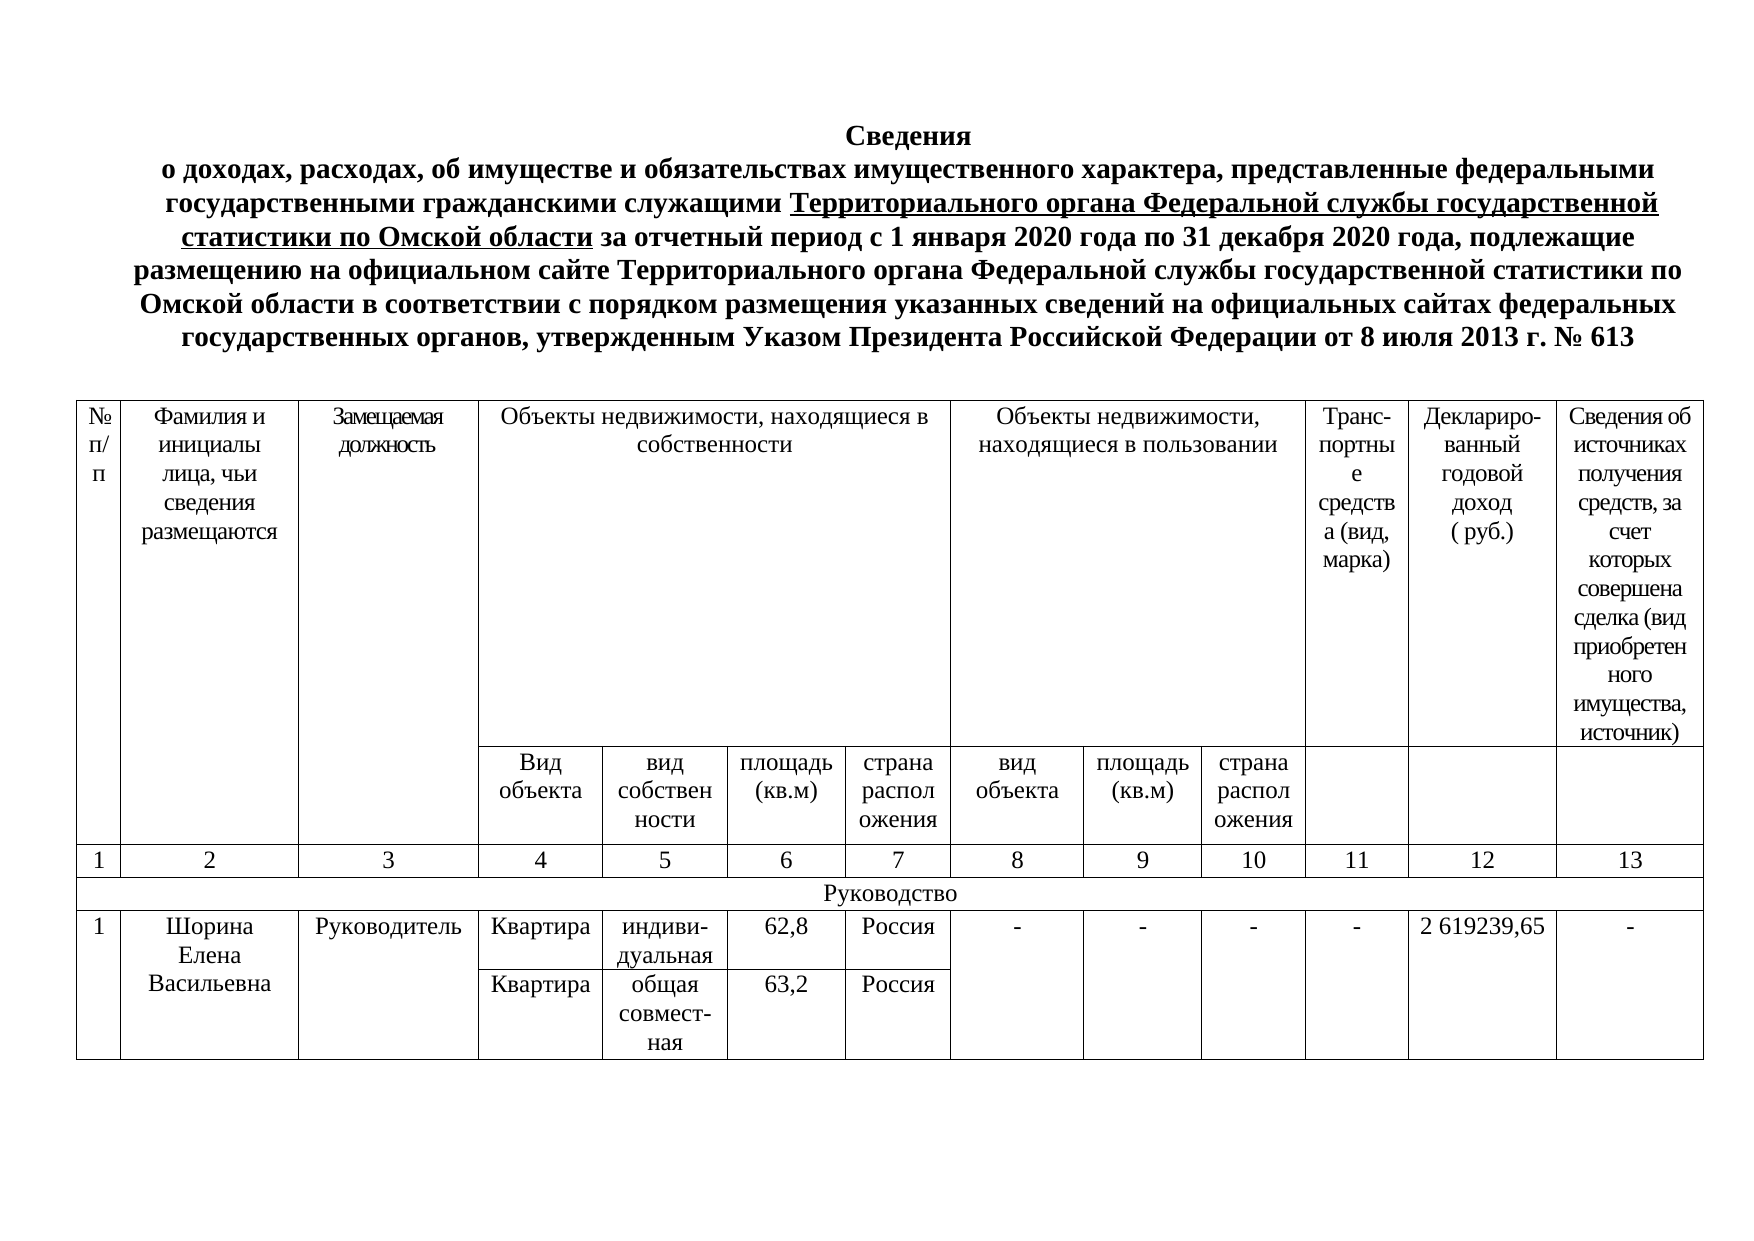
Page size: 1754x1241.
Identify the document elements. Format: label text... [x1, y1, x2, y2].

table_cell 2 [121, 845, 298, 877]
table_cell 12 [1409, 845, 1556, 877]
table_cell 2 619239,65 [1409, 911, 1556, 1059]
table_cell Квартира [479, 970, 602, 1059]
table_cell 8 [951, 845, 1083, 877]
table_cell 1 [77, 845, 120, 877]
table_header Объекты недвижимости, находящиеся в пользовании [951, 401, 1305, 746]
table_cell Шорина Елена Васильевна [121, 911, 298, 1059]
table_cell 9 [1084, 845, 1201, 877]
table_cell страна расположения [1202, 747, 1305, 844]
table_header № п/п [77, 401, 120, 844]
table_header Фамилия и инициалы лица, чьи сведения размещаются [121, 401, 298, 844]
table_cell вид объекта [951, 747, 1083, 844]
table_cell 11 [1306, 845, 1408, 877]
table_header Транс-портные средства (вид, марка) [1306, 401, 1408, 746]
table_cell страна расположения [846, 747, 950, 844]
table_cell площадь(кв.м) [728, 747, 845, 844]
table_cell 6 [728, 845, 845, 877]
table_cell 63,2 [728, 970, 845, 1059]
table_header Сведения об источниках получения средств, за счет которых совершена сделка (вид приобретенного имущества, источник) [1557, 401, 1703, 746]
table_cell [1557, 747, 1703, 844]
table_cell Россия [846, 970, 950, 1059]
table_cell - [1084, 911, 1201, 1059]
table_cell - [951, 911, 1083, 1059]
table_cell - [1202, 911, 1305, 1059]
table_cell - [1557, 911, 1703, 1059]
table_cell 4 [479, 845, 602, 877]
table_header Объекты недвижимости, находящиеся в собственности [479, 401, 950, 746]
table_cell Россия [846, 911, 950, 968]
table_cell 62,8 [728, 911, 845, 968]
table_cell 7 [846, 845, 950, 877]
text о доходах, расходах, об имуществе и обязательствах имущественного характера, представленные федеральными государственными гражданскими служащими Территориального органа Федеральной службы государственной статистики по Омской области за отчетный период с 1 января 2020 года по 31 декабря 2020 года, подлежащие размещению на официальном сайте Территориального органа Федеральной службы государственной статистики по Омской области в соответствии с порядком размещения указанных сведений на официальных сайтах федеральных государственных органов, утвержденным Указом Президента Российской Федерации от 8 июля 2013 г. № 613 [118, 152, 1698, 353]
table_cell 10 [1202, 845, 1305, 877]
table_cell площадь(кв.м) [1084, 747, 1201, 844]
table_header Замещаемая должность [299, 401, 478, 844]
table_cell индиви-дуальная [603, 911, 727, 968]
table_cell Руководство [77, 878, 1703, 910]
table_cell [1409, 747, 1556, 844]
table_cell вид собственности [603, 747, 727, 844]
table_header Деклариро-ванный годовой доход ( руб.) [1409, 401, 1556, 746]
table_cell 3 [299, 845, 478, 877]
table_cell Квартира [479, 911, 602, 968]
text Сведения [118, 118, 1698, 152]
table_cell 5 [603, 845, 727, 877]
table_cell 13 [1557, 845, 1703, 877]
table_cell - [1306, 911, 1408, 1059]
table_cell 1 [77, 911, 120, 1059]
table_cell Руководитель [299, 911, 478, 1059]
table_cell [1306, 747, 1408, 844]
table_cell Вид объекта [479, 747, 602, 844]
table_cell общая совмест-ная [603, 970, 727, 1059]
